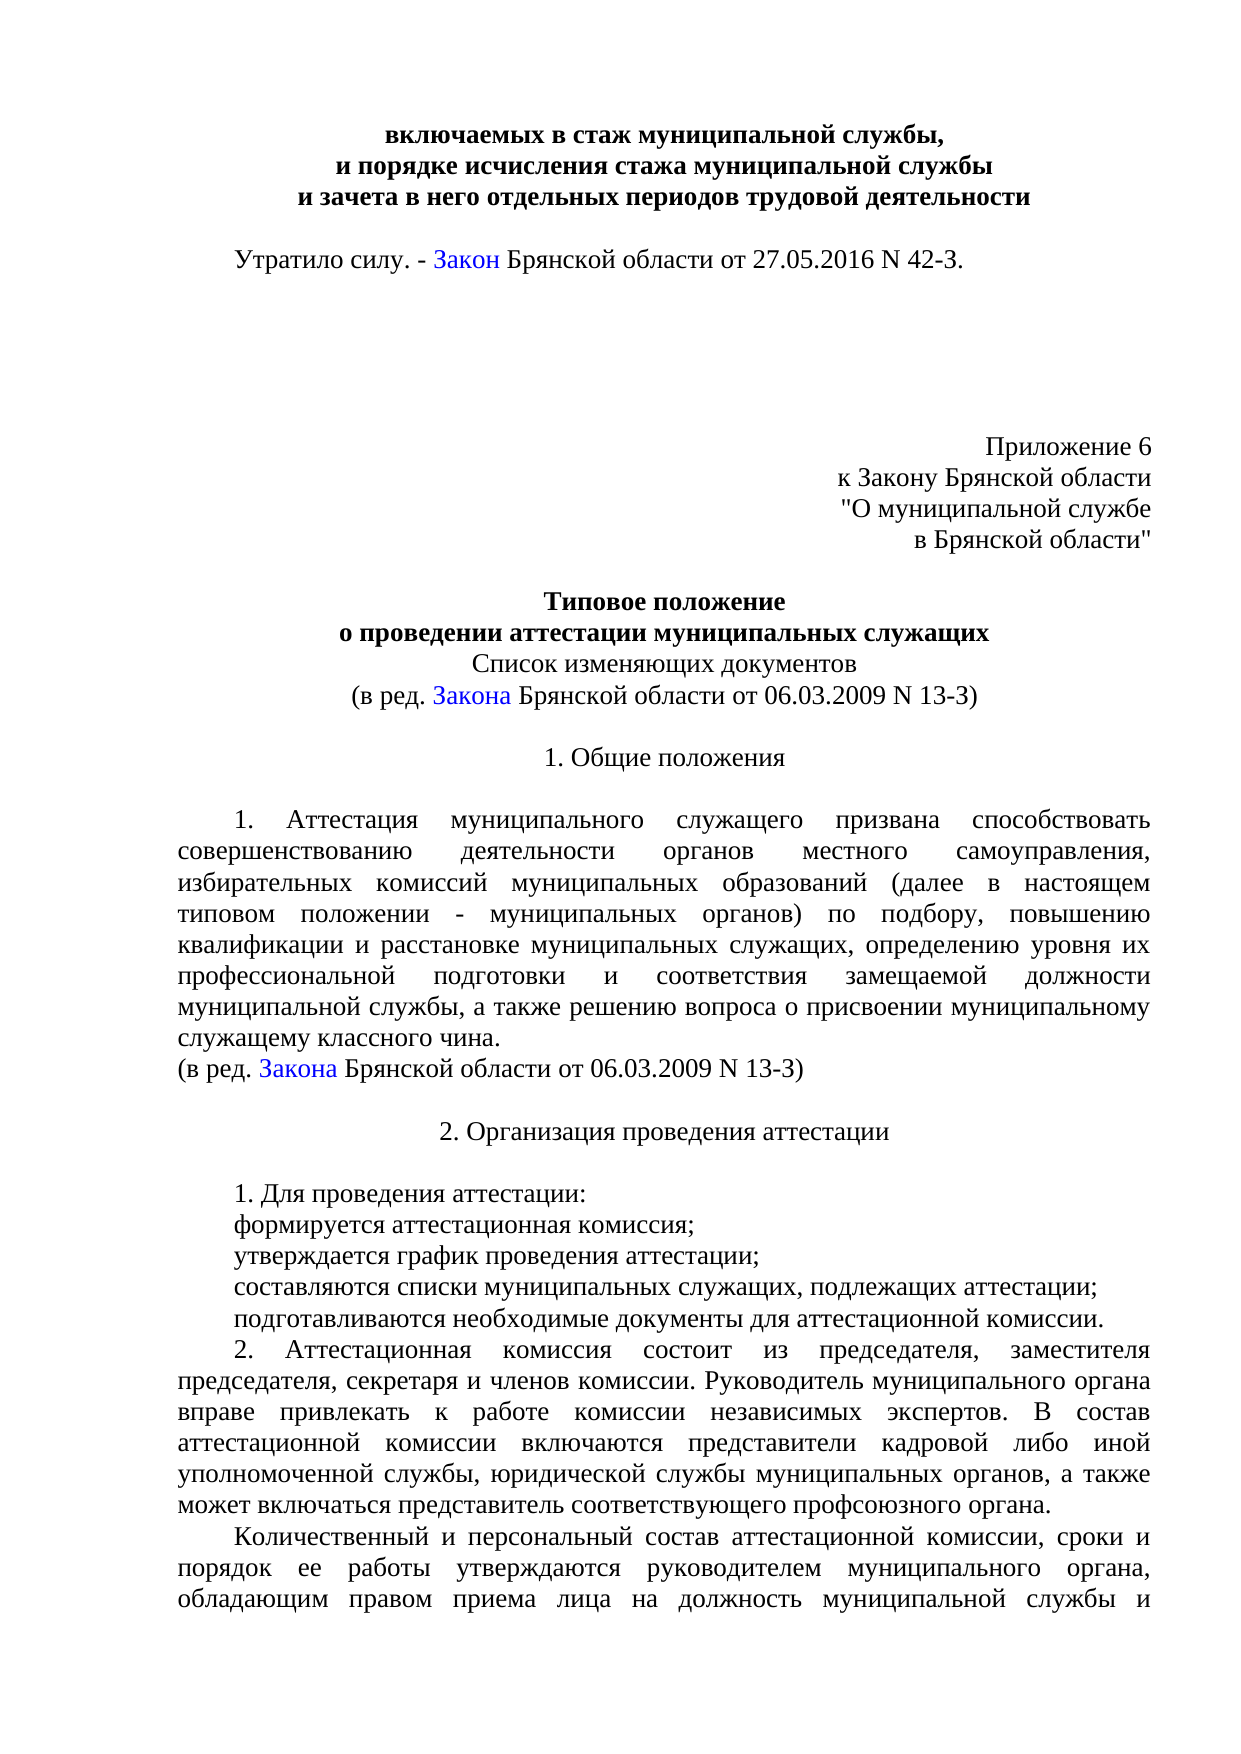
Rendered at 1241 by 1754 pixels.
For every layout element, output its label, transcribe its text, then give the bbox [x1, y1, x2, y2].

text 2. Организация проведения аттестации [177, 1115, 1152, 1146]
text "О муниципальной службе [177, 492, 1152, 523]
title и порядке исчисления стажа муниципальной службы [177, 149, 1152, 180]
title о проведении аттестации муниципальных служащих [177, 616, 1152, 648]
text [177, 1520, 1152, 1613]
text утверждается график проведения аттестации; [177, 1239, 1152, 1271]
text (в ред. Закона Брянской области от 06.03.2009 N 13-З) [177, 679, 1152, 710]
title включаемых в стаж муниципальной службы, [177, 118, 1152, 149]
text Утратило силу. - Закон Брянской области от 27.05.2016 N 42-З. [177, 243, 1152, 274]
text (в ред. Закона Брянской области от 06.03.2009 N 13-З) [177, 1052, 1152, 1084]
title и зачета в него отдельных периодов трудовой деятельности [177, 180, 1152, 212]
text подготавливаются необходимые документы для аттестационной комиссии. [177, 1302, 1152, 1333]
text в Брянской области" [177, 523, 1152, 554]
text 1. Для проведения аттестации: [177, 1177, 1152, 1208]
text Список изменяющих документов [177, 648, 1152, 679]
text 2. Аттестационная комиссия состоит из председателя, заместителя председателя, секретаря и членов комиссии. Руководитель муниципального органа вправе привлекать к работе комиссии независимых экспертов. В состав аттестационной комиссии включаются представители кадровой либо иной уполномоченной службы, юридической службы муниципальных органов, а также может включаться представитель соответствующего профсоюзного органа. [177, 1333, 1152, 1520]
text 1. Общие положения [177, 741, 1152, 772]
title Типовое положение [177, 585, 1152, 616]
text 1. Аттестация муниципального служащего призвана способствовать совершенствованию деятельности органов местного самоуправления, избирательных комиссий муниципальных образований (далее в настоящем типовом положении - муниципальных органов) по подбору, повышению квалификации и расстановке муниципальных служащих, определению уровня их профессиональной подготовки и соответствия замещаемой должности муниципальной службы, а также решению вопроса о присвоении муниципальному служащему классного чина. [177, 803, 1152, 1052]
text к Закону Брянской области [177, 461, 1152, 492]
text составляются списки муниципальных служащих, подлежащих аттестации; [177, 1271, 1152, 1302]
text формируется аттестационная комиссия; [177, 1208, 1152, 1239]
text Приложение 6 [177, 429, 1152, 461]
